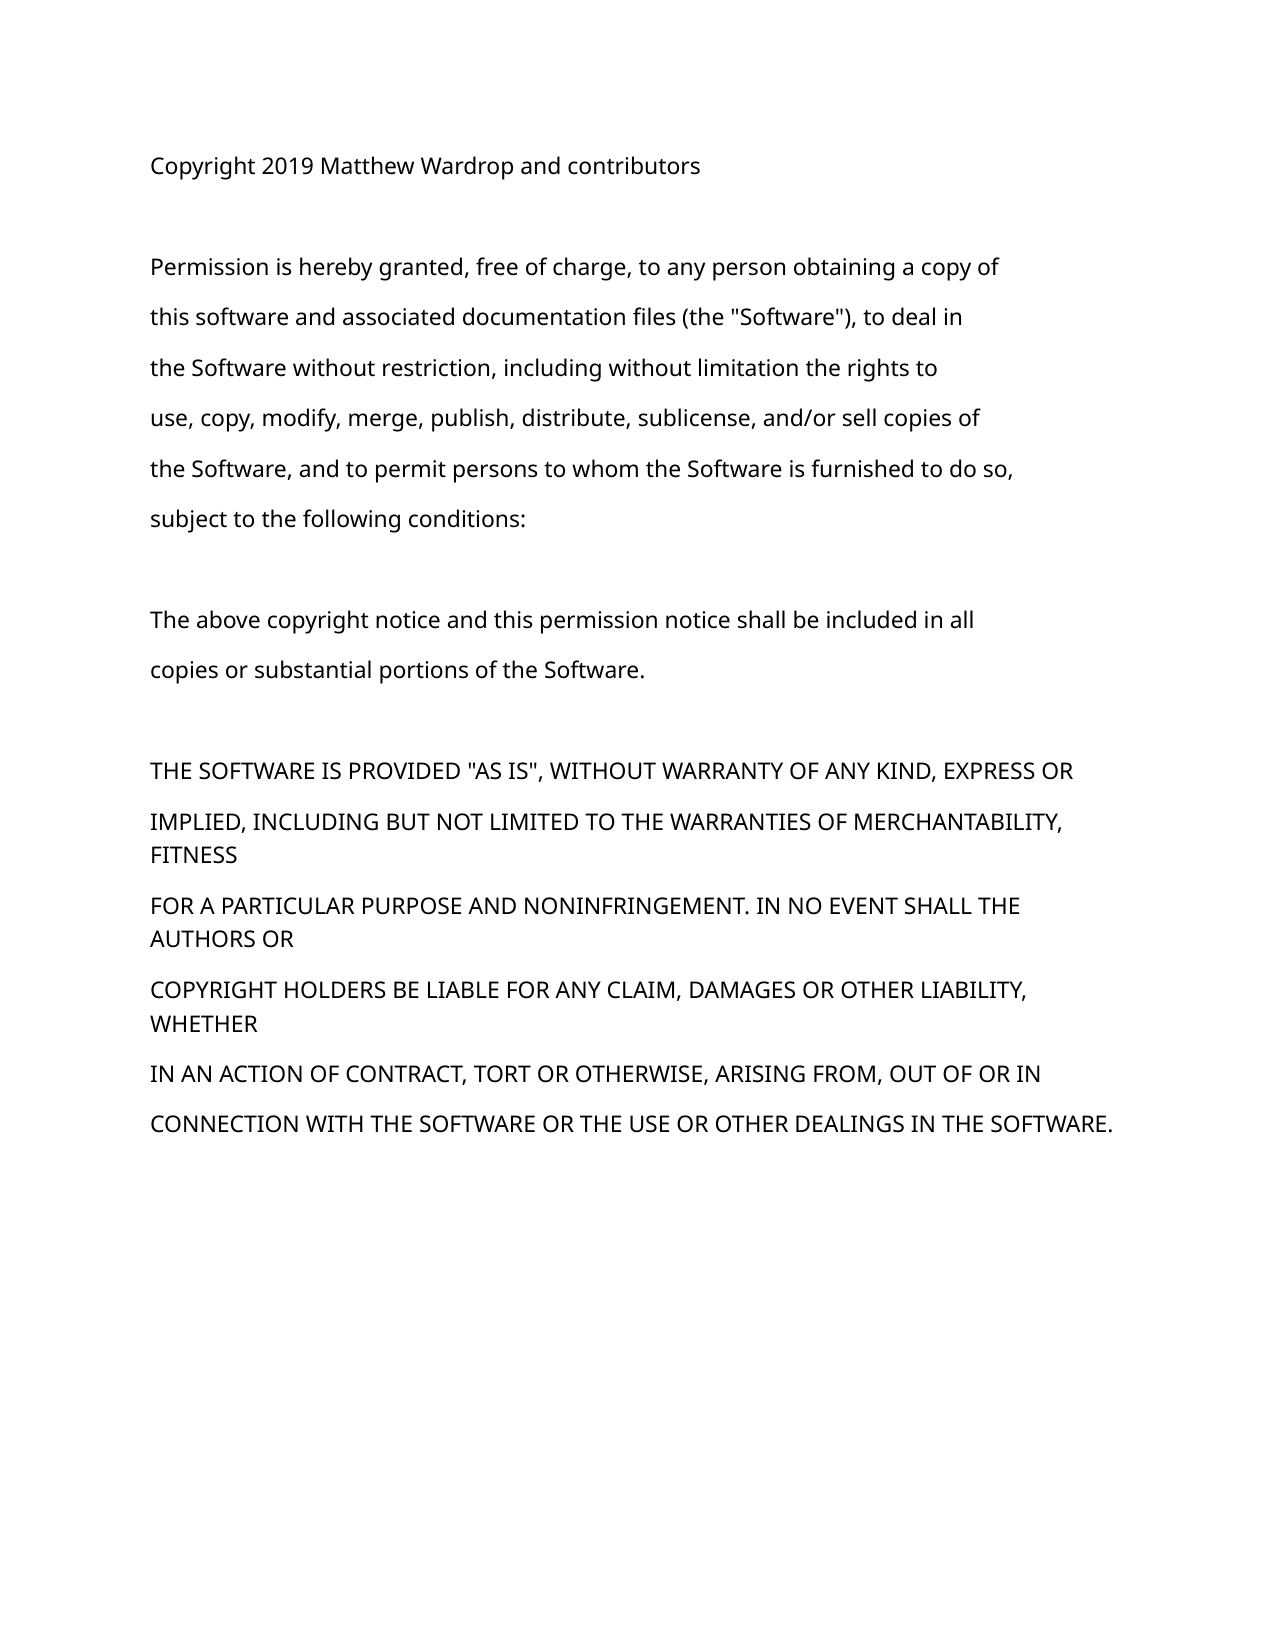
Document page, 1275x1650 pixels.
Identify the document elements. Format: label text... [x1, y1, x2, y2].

text the Software, and to permit persons to whom the Software is furnished to do so, [150, 452, 1125, 484]
text The above copyright notice and this permission notice shall be included in all [150, 604, 1125, 635]
text FOR A PARTICULAR PURPOSE AND NONINFRINGEMENT. IN NO EVENT SHALL THE AUTHORS OR [150, 889, 1125, 954]
text use, copy, modify, merge, publish, distribute, sublicense, and/or sell copies of [150, 402, 1125, 433]
text the Software without restriction, including without limitation the rights to [150, 352, 1125, 383]
text IMPLIED, INCLUDING BUT NOT LIMITED TO THE WARRANTIES OF MERCHANTABILITY, FITNESS [150, 805, 1125, 870]
text IN AN ACTION OF CONTRACT, TORT OR OTHERWISE, ARISING FROM, OUT OF OR IN [150, 1058, 1125, 1089]
text Permission is hereby granted, free of charge, to any person obtaining a copy of [150, 251, 1125, 282]
text Copyright 2019 Matthew Wardrop and contributors [150, 150, 1125, 181]
text subject to the following conditions: [150, 503, 1125, 534]
text copies or substantial portions of the Software. [150, 654, 1125, 685]
text this software and associated documentation files (the "Software"), to deal in [150, 301, 1125, 332]
text THE SOFTWARE IS PROVIDED "AS IS", WITHOUT WARRANTY OF ANY KIND, EXPRESS OR [150, 755, 1125, 786]
text COPYRIGHT HOLDERS BE LIABLE FOR ANY CLAIM, DAMAGES OR OTHER LIABILITY, WHETHER [150, 974, 1125, 1039]
text CONNECTION WITH THE SOFTWARE OR THE USE OR OTHER DEALINGS IN THE SOFTWARE. [150, 1108, 1125, 1139]
